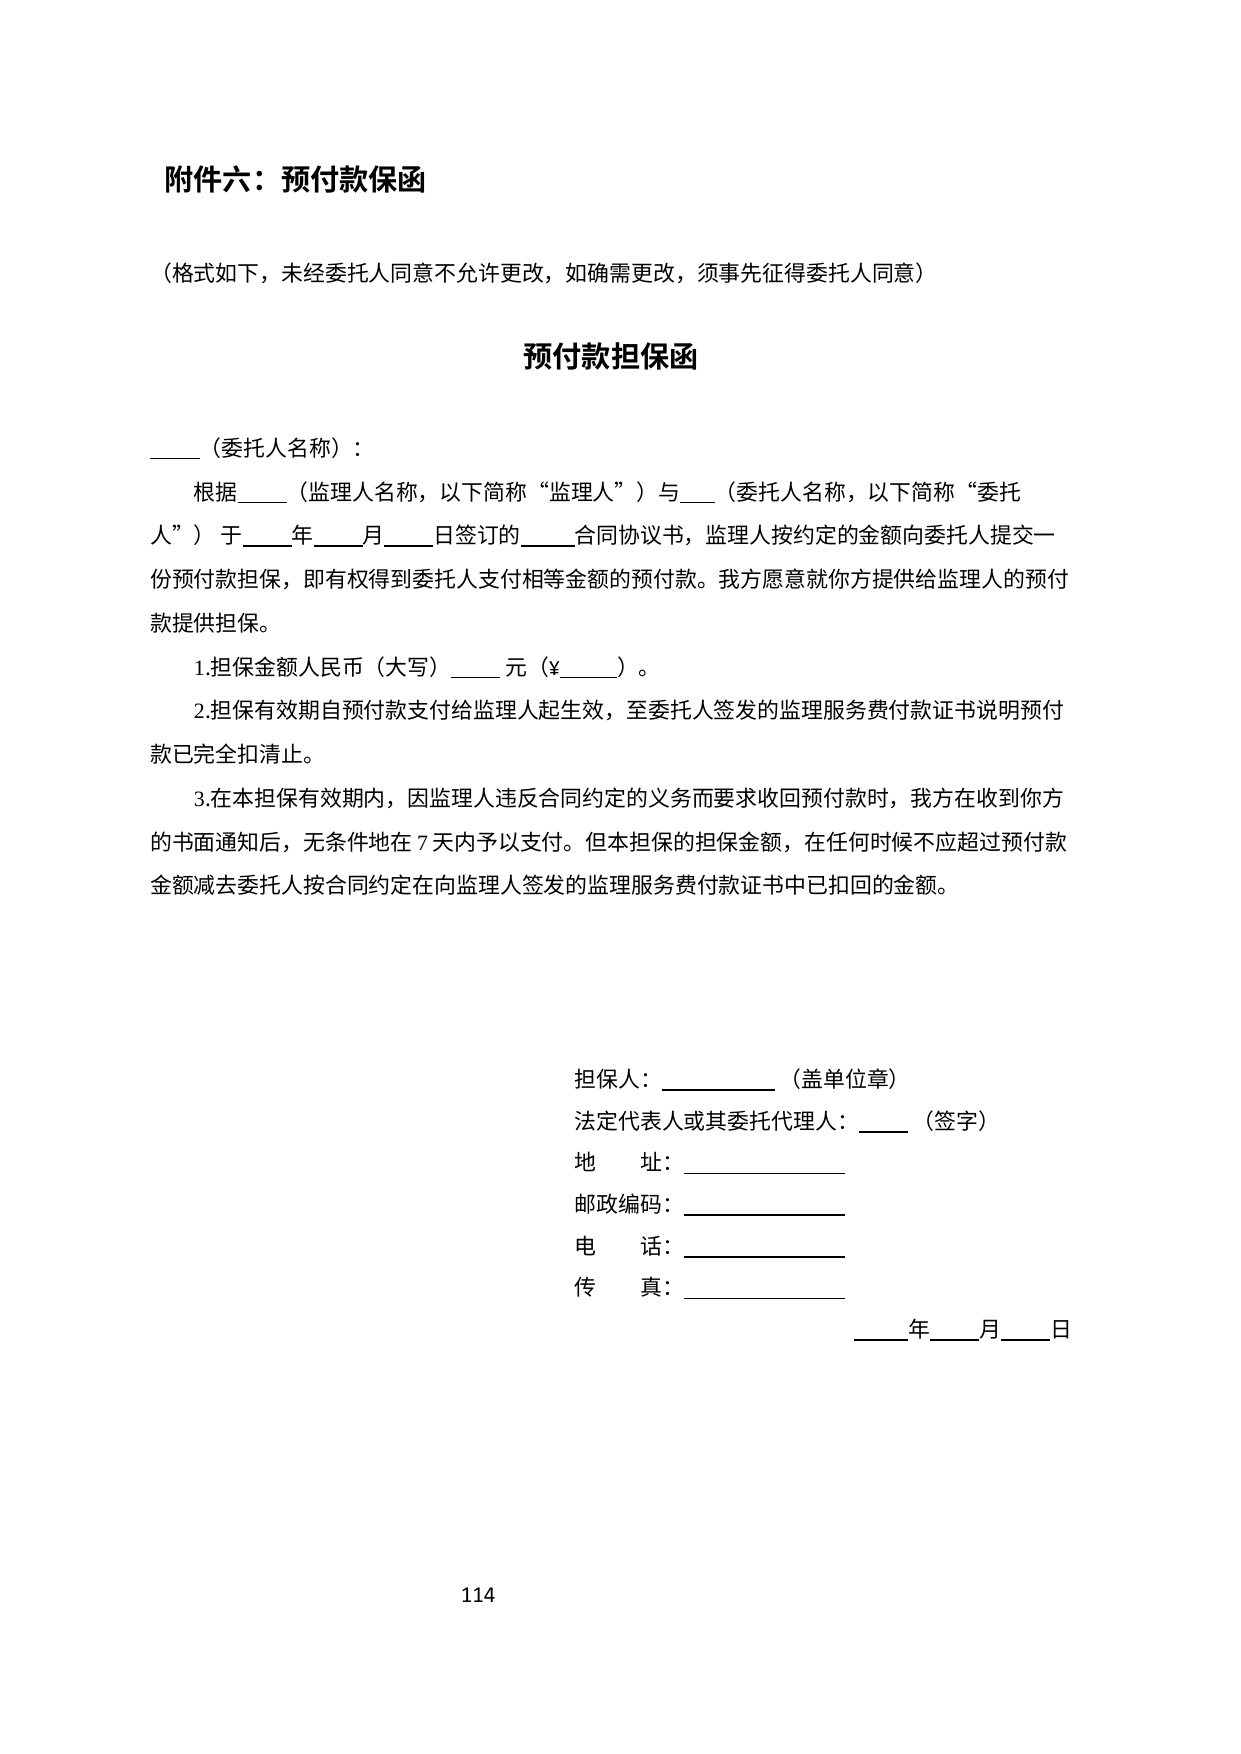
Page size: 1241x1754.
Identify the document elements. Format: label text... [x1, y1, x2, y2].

text 年 月 日 [150, 1304, 1071, 1346]
text 1.担保金额人民币（大写） 元（¥ ）。 [150, 640, 1071, 684]
text 地 址： [150, 1137, 1071, 1179]
text 法定代表人或其委托代理人： （签字） [150, 1096, 1071, 1137]
text 担保人： （盖单位章） [150, 1054, 1071, 1096]
text 传 真： [150, 1262, 1071, 1304]
text 电 话： [150, 1221, 1071, 1262]
text （格式如下，未经委托人同意不允许更改，如确需更改，须事先征得委托人同意） [150, 256, 1071, 287]
text 预付款担保函 [150, 333, 1071, 375]
subtitle 附件六：预付款保函 [150, 156, 1071, 198]
text （委托人名称）： [150, 421, 1071, 465]
text 根据 （监理人名称，以下简称“监理人”）与 （委托人名称，以下简称“委托人”） 于 年 月 日签订的 合同协议书，监理人按约定的金额向委托人提交一份预付款担保，即有权得到委托人支付相等金额的预付款。我方愿意就你方提供给监理人的预付款提供担保。 [150, 465, 1071, 640]
text 3.在本担保有效期内，因监理人违反合同约定的义务而要求收回预付款时，我方在收到你方的书面通知后，无条件地在7天内予以支付。但本担保的担保金额，在任何时候不应超过预付款金额减去委托人按合同约定在向监理人签发的监理服务费付款证书中已扣回的金额。 [150, 771, 1071, 902]
text 2.担保有效期自预付款支付给监理人起生效，至委托人签发的监理服务费付款证书说明预付款已完全扣清止。 [150, 684, 1071, 771]
text 邮政编码： [150, 1179, 1071, 1221]
